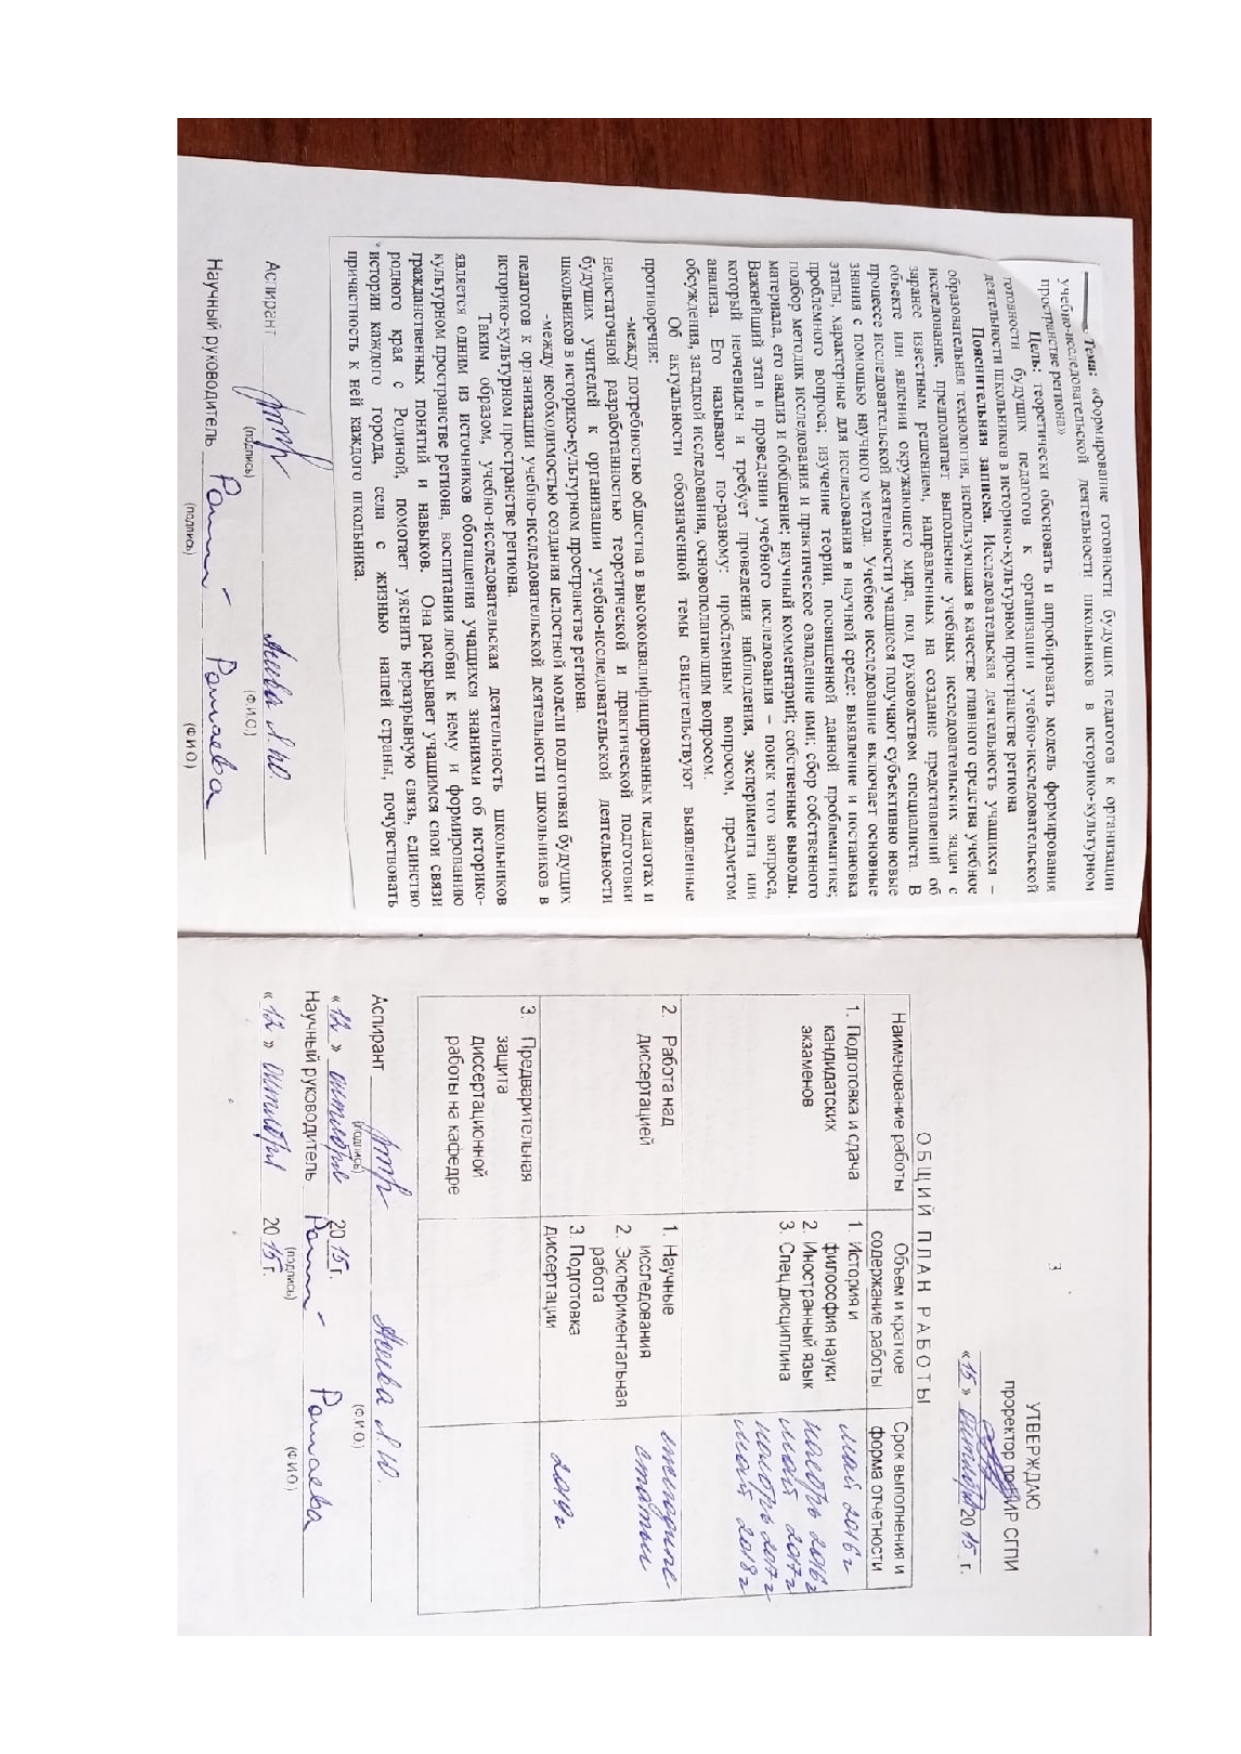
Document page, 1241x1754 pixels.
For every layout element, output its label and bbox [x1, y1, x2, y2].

picture [177, 118, 1152, 1636]
